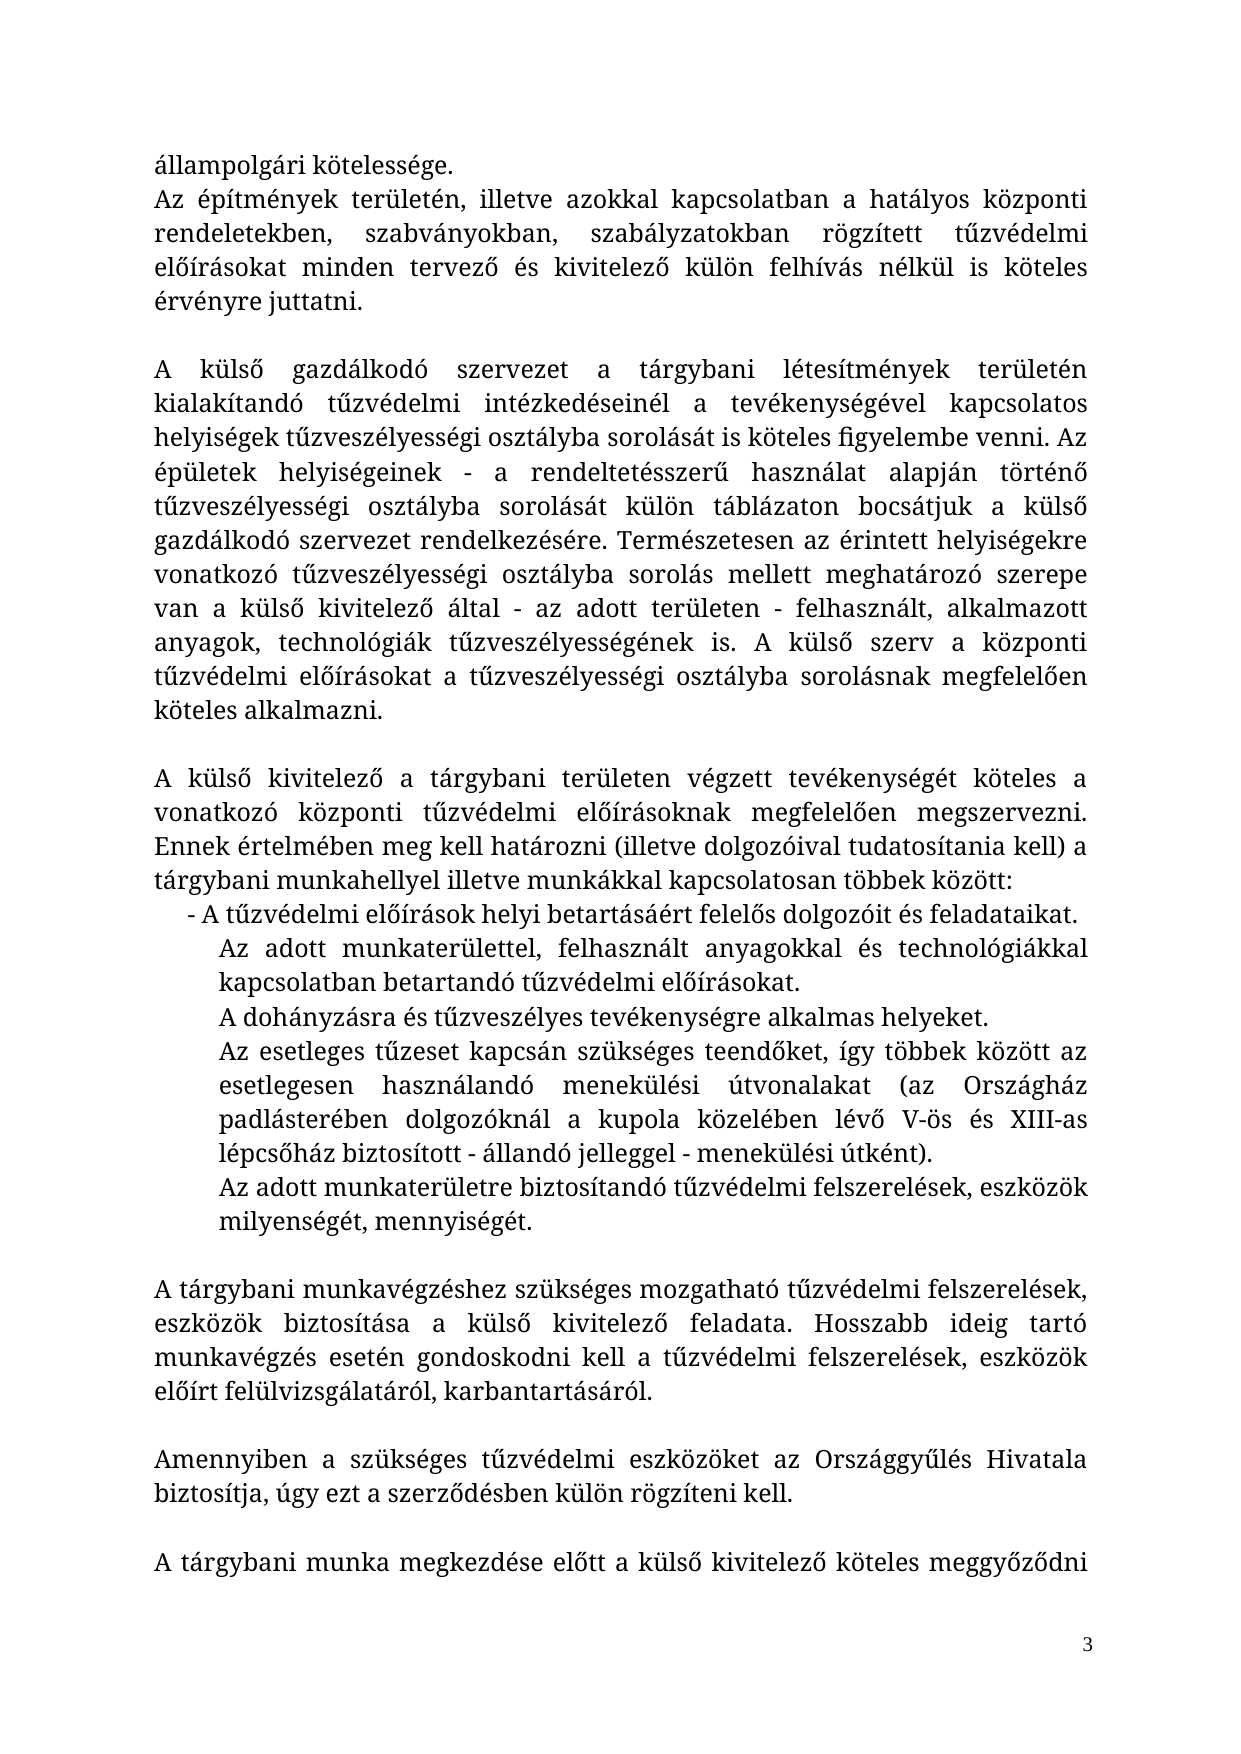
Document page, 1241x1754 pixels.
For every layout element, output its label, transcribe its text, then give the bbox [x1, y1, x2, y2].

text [154, 148, 1086, 182]
text Az esetleges tűzeset kapcsán szükséges teendőket, így többek között az esetlegesen használandó menekülési útvonalakat (az Országház padlásterében dolgozóknál a kupola közelében lévő V-ös és XIII-as lépcsőház biztosított - állandó jelleggel - menekülési útként). [218, 1033, 1088, 1169]
text A dohányzásra és tűzveszélyes tevékenységre alkalmas helyeket. [218, 999, 1093, 1033]
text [154, 1544, 1088, 1578]
text A tárgybani munkavégzéshez szükséges mozgatható tűzvédelmi felszerelések, eszközök biztosítása a külső kivitelező feladata. Hosszabb ideig tartó munkavégzés esetén gondoskodni kell a tűzvédelmi felszerelések, eszközök előírt felülvizsgálatáról, karbantartásáról. [154, 1272, 1088, 1408]
text A külső kivitelező a tárgybani területen végzett tevékenységét köteles a vonatkozó központi tűzvédelmi előírásoknak megfelelően megszervezni. Ennek értelmében meg kell határozni (illetve dolgozóival tudatosítania kell) a tárgybani munkahellyel illetve munkákkal kapcsolatosan többek között: [154, 761, 1088, 897]
text - A tűzvédelmi előírások helyi betartásáért felelős dolgozóit és feladataikat. [187, 897, 1093, 931]
text Az építmények területén, illetve azokkal kapcsolatban a hatályos központi rendeletekben, szabványokban, szabályzatokban rögzített tűzvédelmi előírásokat minden tervező és kivitelező külön felhívás nélkül is köteles érvényre juttatni. [154, 182, 1088, 318]
text Az adott munkaterületre biztosítandó tűzvédelmi felszerelések, eszközök milyenségét, mennyiségét. [218, 1169, 1088, 1238]
text Amennyiben a szükséges tűzvédelmi eszközöket az Országgyűlés Hivatala biztosítja, úgy ezt a szerződésben külön rögzíteni kell. [154, 1442, 1088, 1510]
text Az adott munkaterülettel, felhasznált anyagokkal és technológiákkal kapcsolatban betartandó tűzvédelmi előírásokat. [218, 931, 1088, 999]
text A külső gazdálkodó szervezet a tárgybani létesítmények területén kialakítandó tűzvédelmi intézkedéseinél a tevékenységével kapcsolatos helyiségek tűzveszélyességi osztályba sorolását is köteles figyelembe venni. Az épületek helyiségeinek - a rendeltetésszerű használat alapján történő tűzveszélyességi osztályba sorolását külön táblázaton bocsátjuk a külső gazdálkodó szervezet rendelkezésére. Természetesen az érintett helyiségekre vonatkozó tűzveszélyességi osztályba sorolás mellett meghatározó szerepe van a külső kivitelező által - az adott területen - felhasznált, alkalmazott anyagok, technológiák tűzveszélyességének is. A külső szerv a központi tűzvédelmi előírásokat a tűzveszélyességi osztályba sorolásnak megfelelően köteles alkalmazni. [154, 352, 1088, 727]
